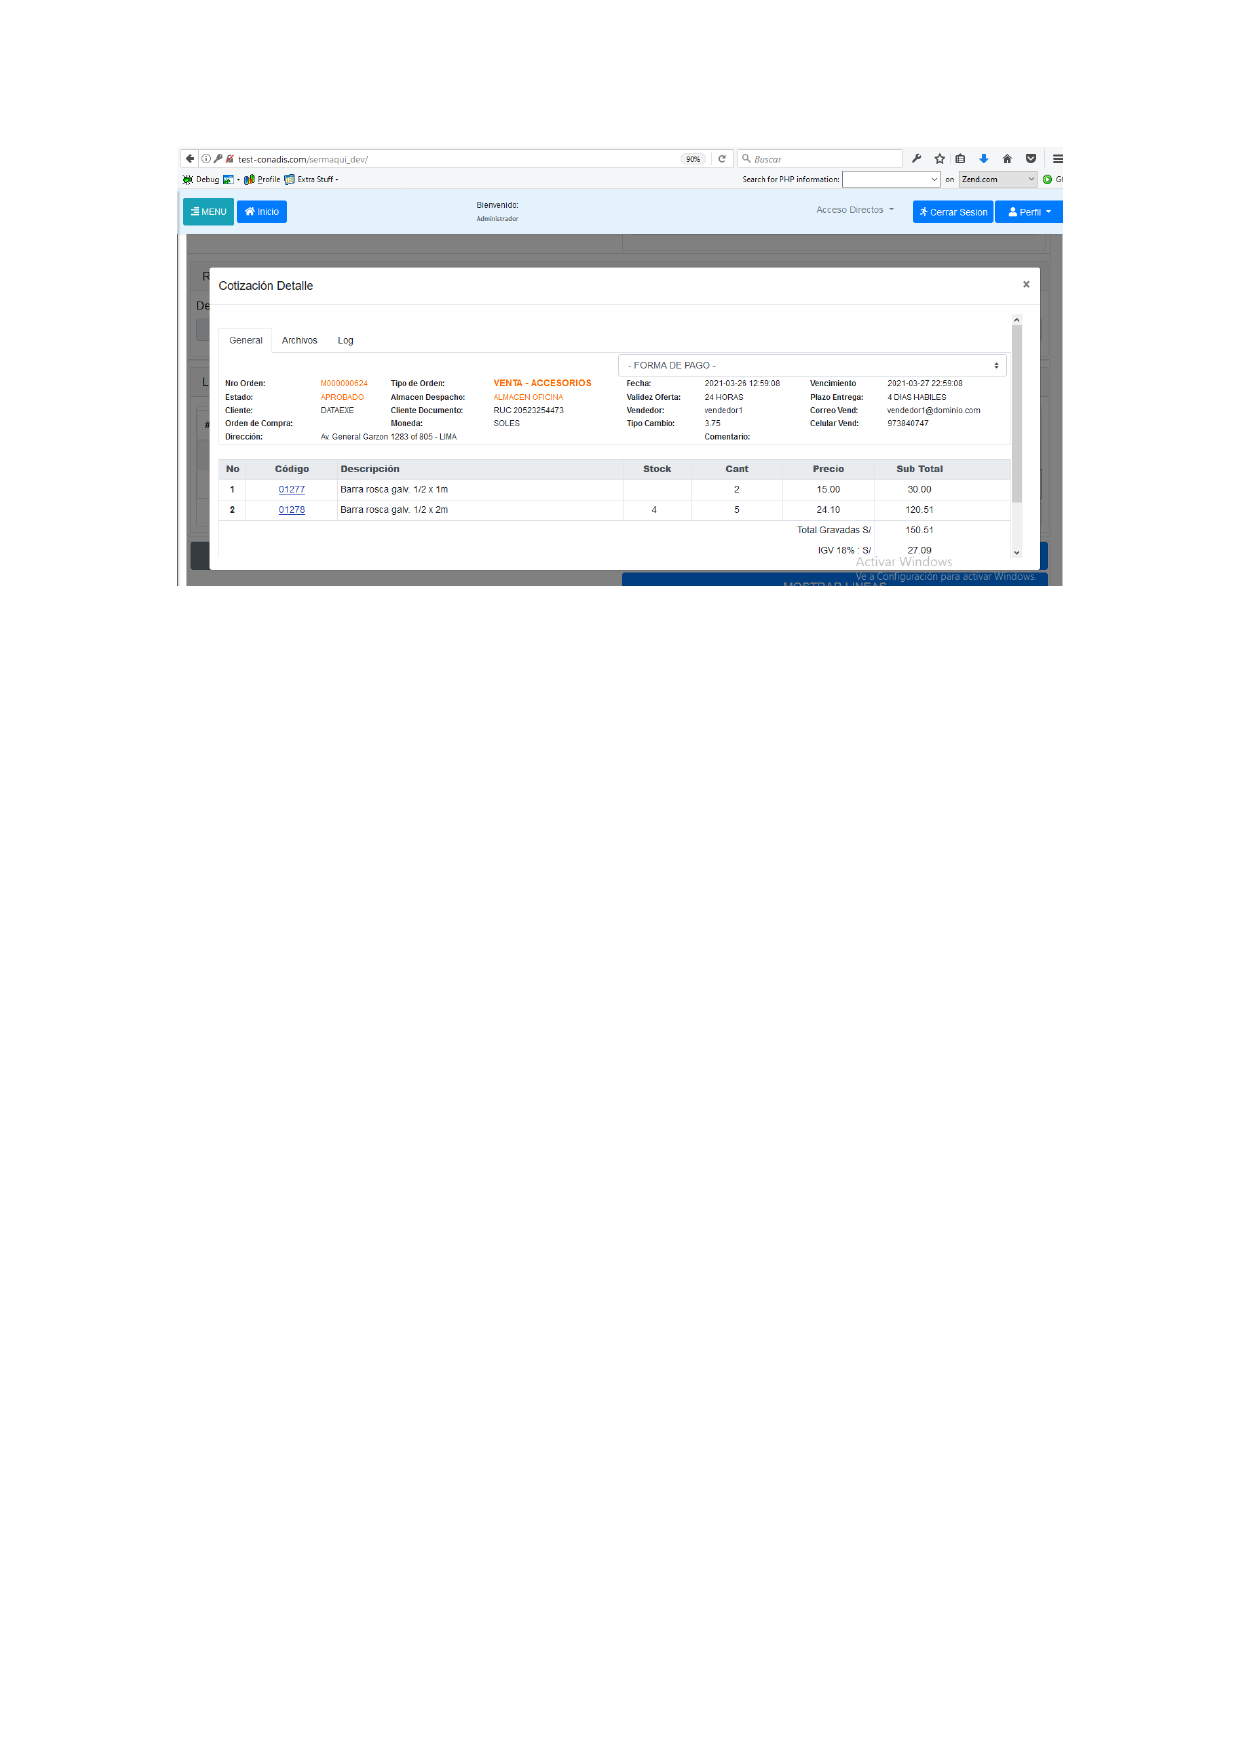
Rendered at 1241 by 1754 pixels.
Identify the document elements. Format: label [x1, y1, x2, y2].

picture [177, 147, 1063, 586]
